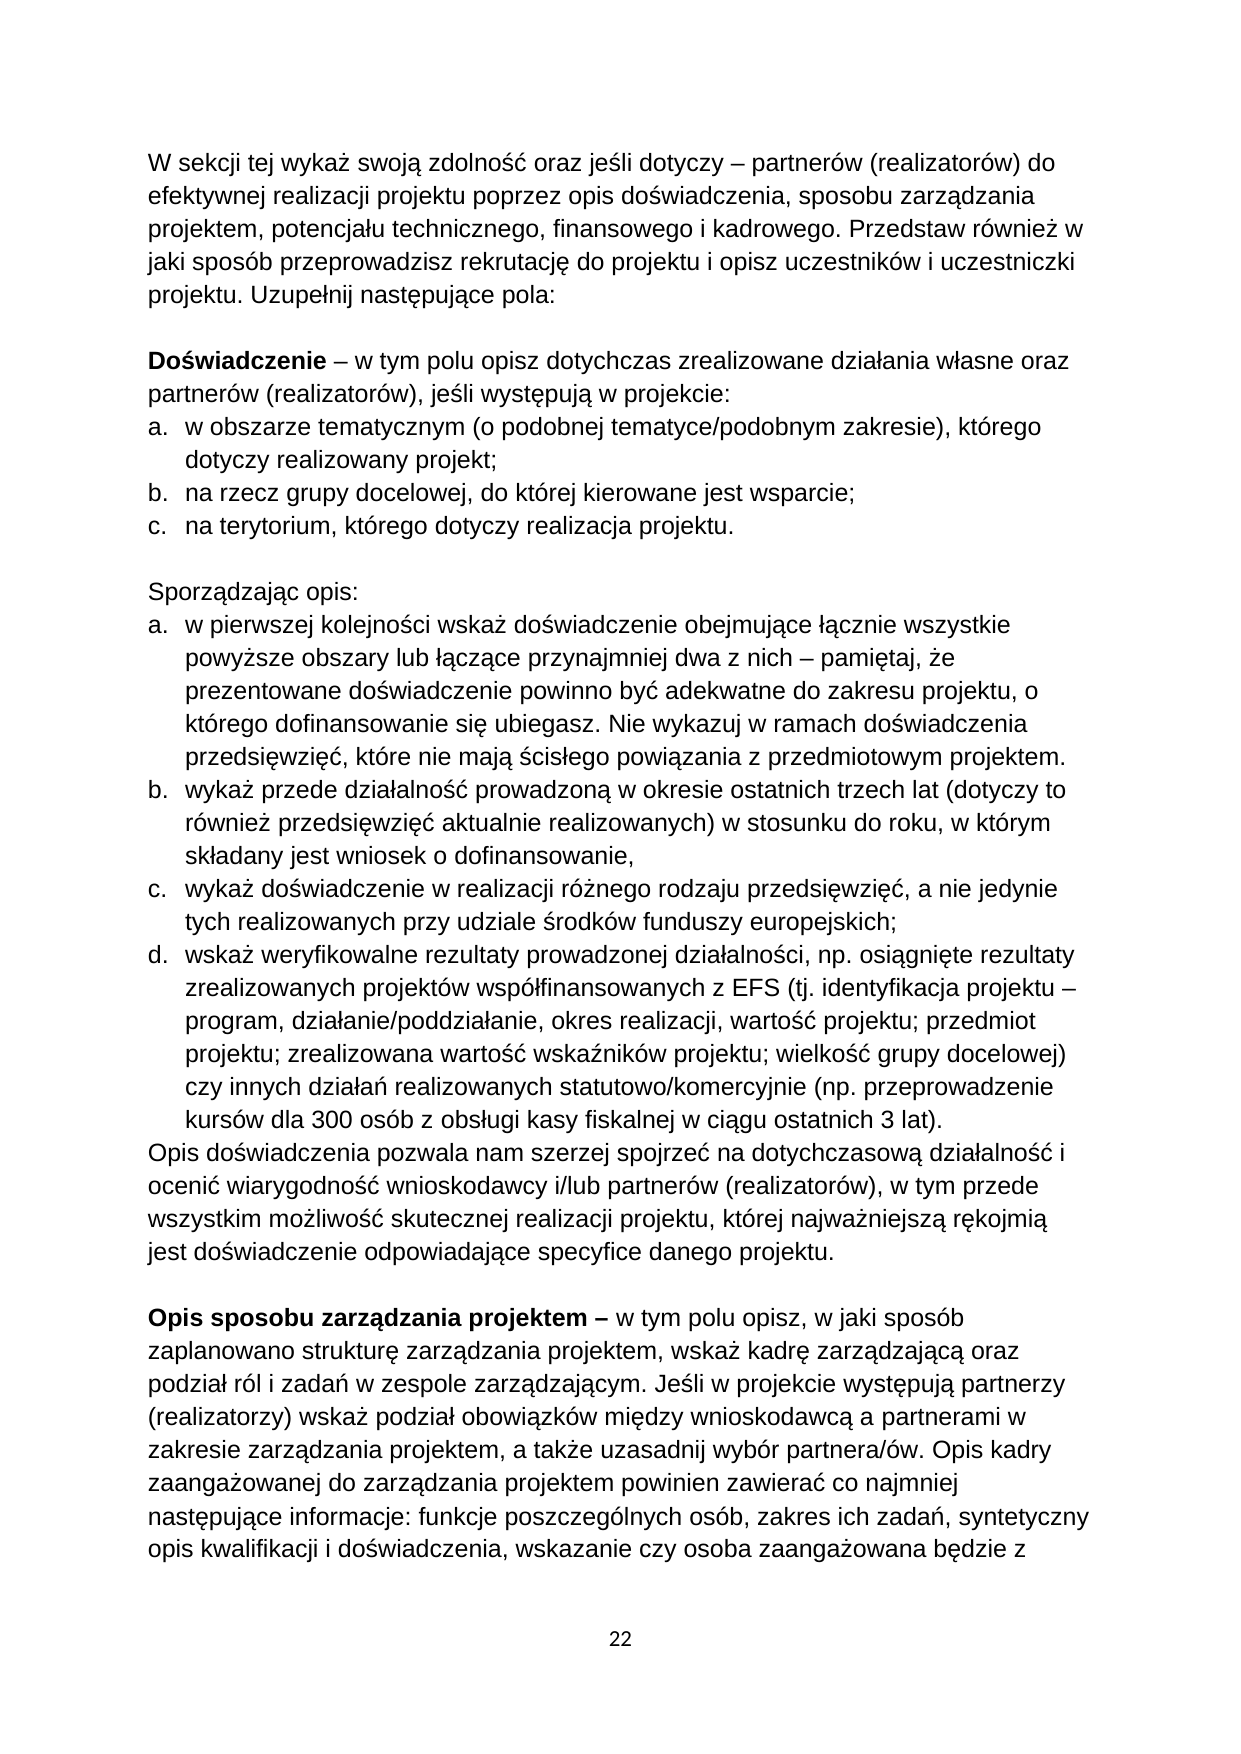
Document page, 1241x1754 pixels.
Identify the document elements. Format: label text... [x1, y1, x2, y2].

list w obszarze tematycznym (o podobnej tematyce/podobnym zakresie), którego dotyczy realizowany projekt; [148, 412, 1093, 473]
list wskaż weryfikowalne rezultaty prowadzonej działalności, np. osiągnięte rezultaty zrealizowanych projektów współfinansowanych z EFS (tj. identyfikacja projektu – program, działanie/poddziałanie, okres realizacji, wartość projektu; przedmiot projektu; zrealizowana wartość wskaźników projektu; wielkość grupy docelowej) czy innych działań realizowanych statutowo/komercyjnie (np. przeprowadzenie kursów dla 300 osób z obsługi kasy fiskalnej w ciągu ostatnich 3 lat). [148, 940, 1093, 1134]
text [148, 1303, 1093, 1563]
text Opis doświadczenia pozwala nam szerzej spojrzeć na dotychczasową działalność i ocenić wiarygodność wnioskodawcy i/lub partnerów (realizatorów), w tym przede wszystkim możliwość skutecznej realizacji projektu, której najważniejszą rękojmią jest doświadczenie odpowiadające specyfice danego projektu. [148, 1138, 1093, 1266]
text Sporządzając opis: [148, 577, 1093, 606]
list na rzecz grupy docelowej, do której kierowane jest wsparcie; [148, 478, 1093, 507]
list wykaż doświadczenie w realizacji różnego rodzaju przedsięwzięć, a nie jedynie tych realizowanych przy udziale środków funduszy europejskich; [148, 874, 1093, 936]
text Doświadczenie – w tym polu opisz dotychczas zrealizowane działania własne oraz partnerów (realizatorów), jeśli występują w projekcie: [148, 346, 1093, 407]
list wykaż przede działalność prowadzoną w okresie ostatnich trzech lat (dotyczy to również przedsięwzięć aktualnie realizowanych) w stosunku do roku, w którym składany jest wniosek o dofinansowanie, [148, 775, 1093, 870]
list na terytorium, którego dotyczy realizacja projektu. [148, 511, 1093, 539]
list w pierwszej kolejności wskaż doświadczenie obejmujące łącznie wszystkie powyższe obszary lub łączące przynajmniej dwa z nich – pamiętaj, że prezentowane doświadczenie powinno być adekwatne do zakresu projektu, o którego dofinansowanie się ubiegasz. Nie wykazuj w ramach doświadczenia przedsięwzięć, które nie mają ścisłego powiązania z przedmiotowym projektem. [148, 610, 1093, 771]
text W sekcji tej wykaż swoją zdolność oraz jeśli dotyczy – partnerów (realizatorów) do efektywnej realizacji projektu poprzez opis doświadczenia, sposobu zarządzania projektem, potencjału technicznego, finansowego i kadrowego. Przedstaw również w jaki sposób przeprowadzisz rekrutację do projektu i opisz uczestników i uczestniczki projektu. Uzupełnij następujące pola: [148, 148, 1093, 308]
